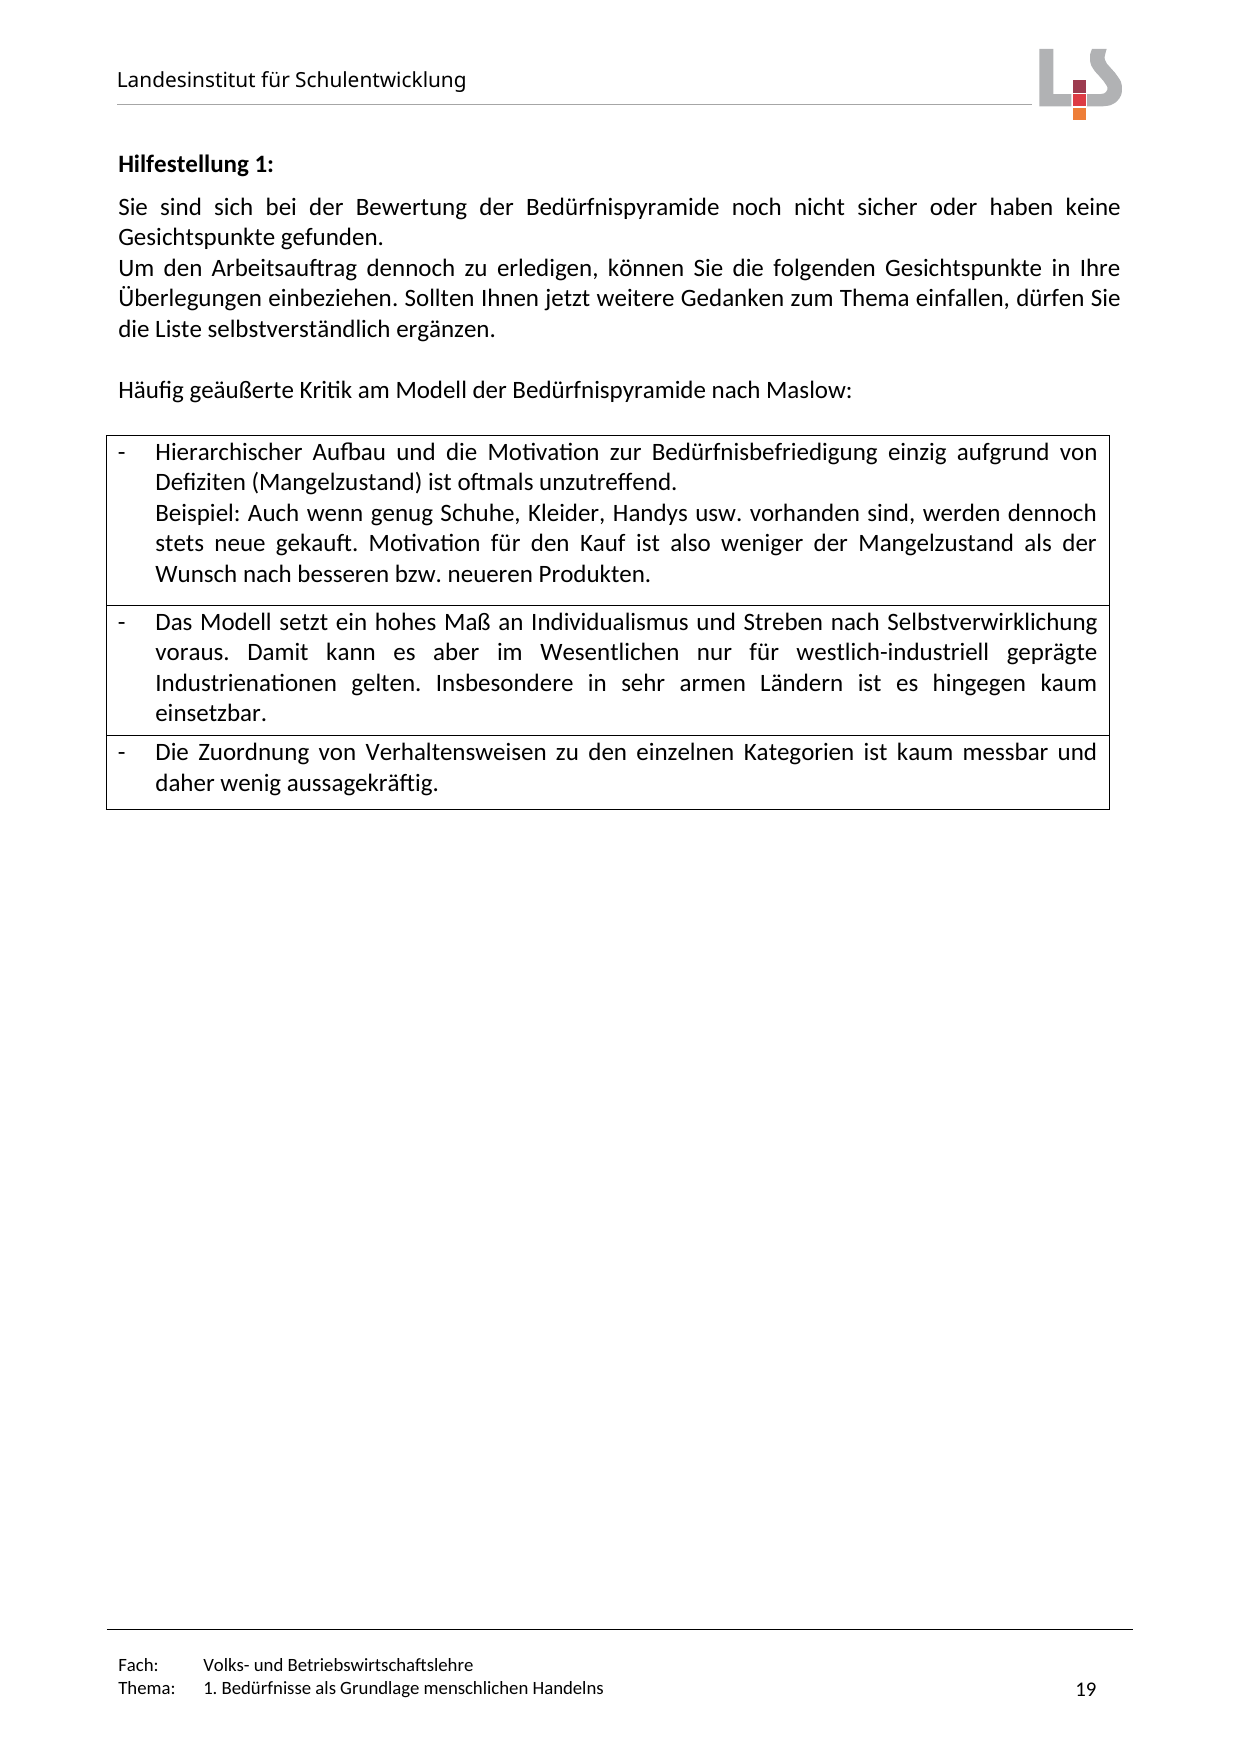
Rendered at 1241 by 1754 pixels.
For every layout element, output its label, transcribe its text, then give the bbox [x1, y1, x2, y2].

table_header Hierarchischer Aufbau und die Motivation zur Bedürfnisbefriedigung einzig aufgrund von Defiziten (Mangelzustand) ist oftmals unzutreffend. Beispiel: Auch wenn genug Schuhe, Kleider, Handys usw. vorhanden sind, werden dennoch stets neue gekauft. Motivation für den Kauf ist also weniger der Mangelzustand als der Wunsch nach besseren bzw. neueren Produkten. [107, 436, 1109, 604]
table_cell Das Modell setzt ein hohes Maß an Individualismus und Streben nach Selbstverwirklichung voraus. Damit kann es aber im Wesentlichen nur für westlich-industriell geprägte Industrienationen gelten. Insbesondere in sehr armen Ländern ist es hingegen kaum einsetzbar. [107, 606, 1109, 735]
text Hilfestellung 1: [118, 148, 1122, 178]
text Häufig geäußerte Kritik am Modell der Bedürfnispyramide nach Maslow: [118, 374, 1122, 404]
table_cell Die Zuordnung von Verhaltensweisen zu den einzelnen Kategorien ist kaum messbar und daher wenig aussagekräftig. [107, 736, 1109, 809]
text Um den Arbeitsauftrag dennoch zu erledigen, können Sie die folgenden Gesichtspunkte in Ihre Überlegungen einbeziehen. Sollten Ihnen jetzt weitere Gedanken zum Thema einfallen, dürfen Sie die Liste selbstverständlich ergänzen. [118, 252, 1122, 343]
text Sie sind sich bei der Bewertung der Bedürfnispyramide noch nicht sicher oder haben keine Gesichtspunkte gefunden. [118, 191, 1122, 252]
